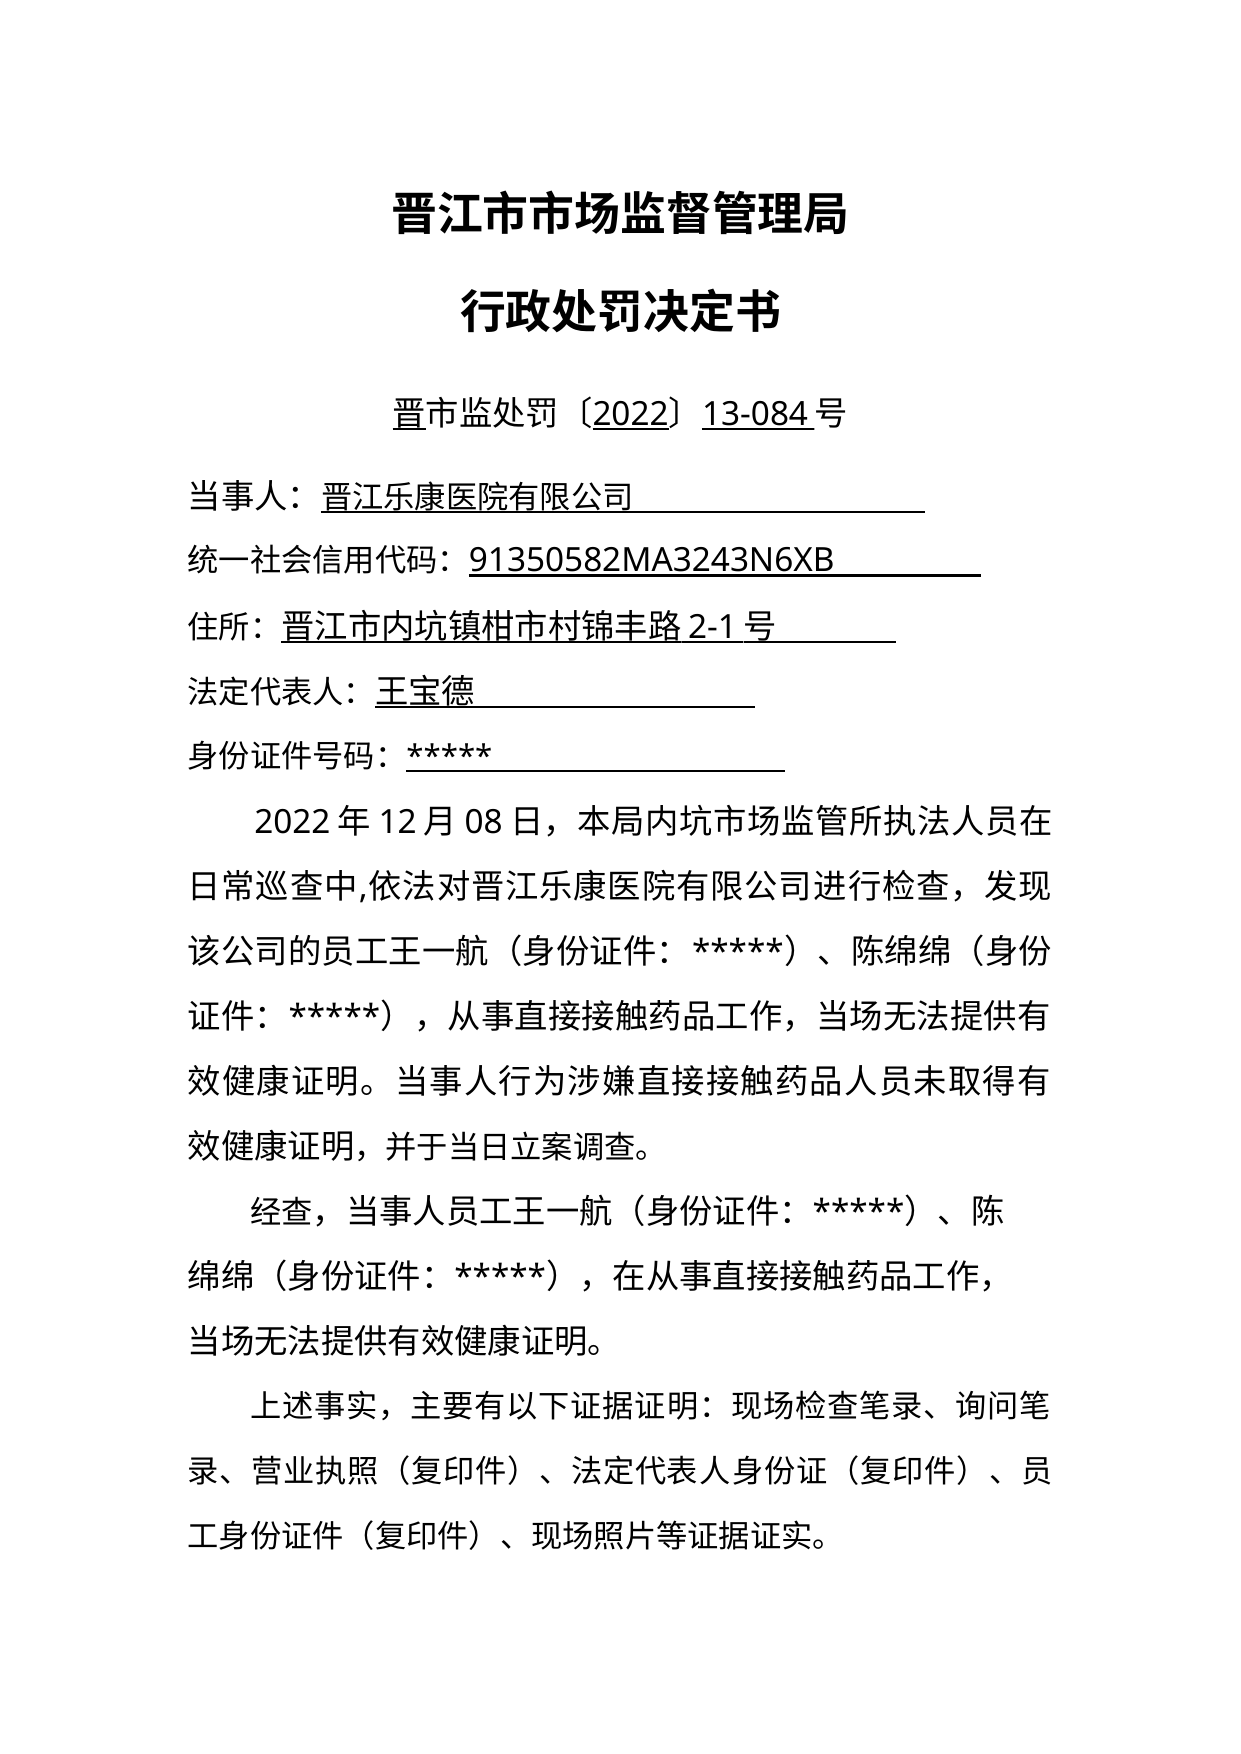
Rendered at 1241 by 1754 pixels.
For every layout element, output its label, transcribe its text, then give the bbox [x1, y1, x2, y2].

text 当事人：晋江乐康医院有限公司 [187, 461, 1053, 526]
text 行政处罚决定书 [187, 259, 1053, 357]
text 晋市监处罚〔2022〕13-084号 [187, 382, 1053, 436]
text 法定代表人：王宝德 [187, 656, 1053, 721]
text 上述事实，主要有以下证据证明：现场检查笔录、询问笔录、营业执照（复印件）、法定代表人身份证（复印件）、员工身份证件（复印件）、现场照片等证据证实。 [187, 1371, 1053, 1566]
text 2022年12月08日，本局内坑市场监管所执法人员在日常巡查中,依法对晋江乐康医院有限公司进行检查，发现该公司的员工王一航（身份证件：*****）、陈绵绵（身份证件：*****），从事直接接触药品工作，当场无法提供有效健康证明。当事人行为涉嫌直接接触药品人员未取得有效健康证明，并于当日立案调查。 [187, 786, 1053, 1176]
text 晋江市市场监督管理局 [187, 162, 1053, 259]
text 统一社会信用代码：91350582MA3243N6XB [187, 526, 1053, 591]
text 经查，当事人员工王一航（身份证件：*****）、陈绵绵（身份证件：*****），在从事直接接触药品工作，当场无法提供有效健康证明。 [187, 1176, 1028, 1371]
text 身份证件号码：***** [187, 721, 1053, 786]
text 住所：晋江市内坑镇柑市村锦丰路2-1号 [187, 591, 1053, 656]
